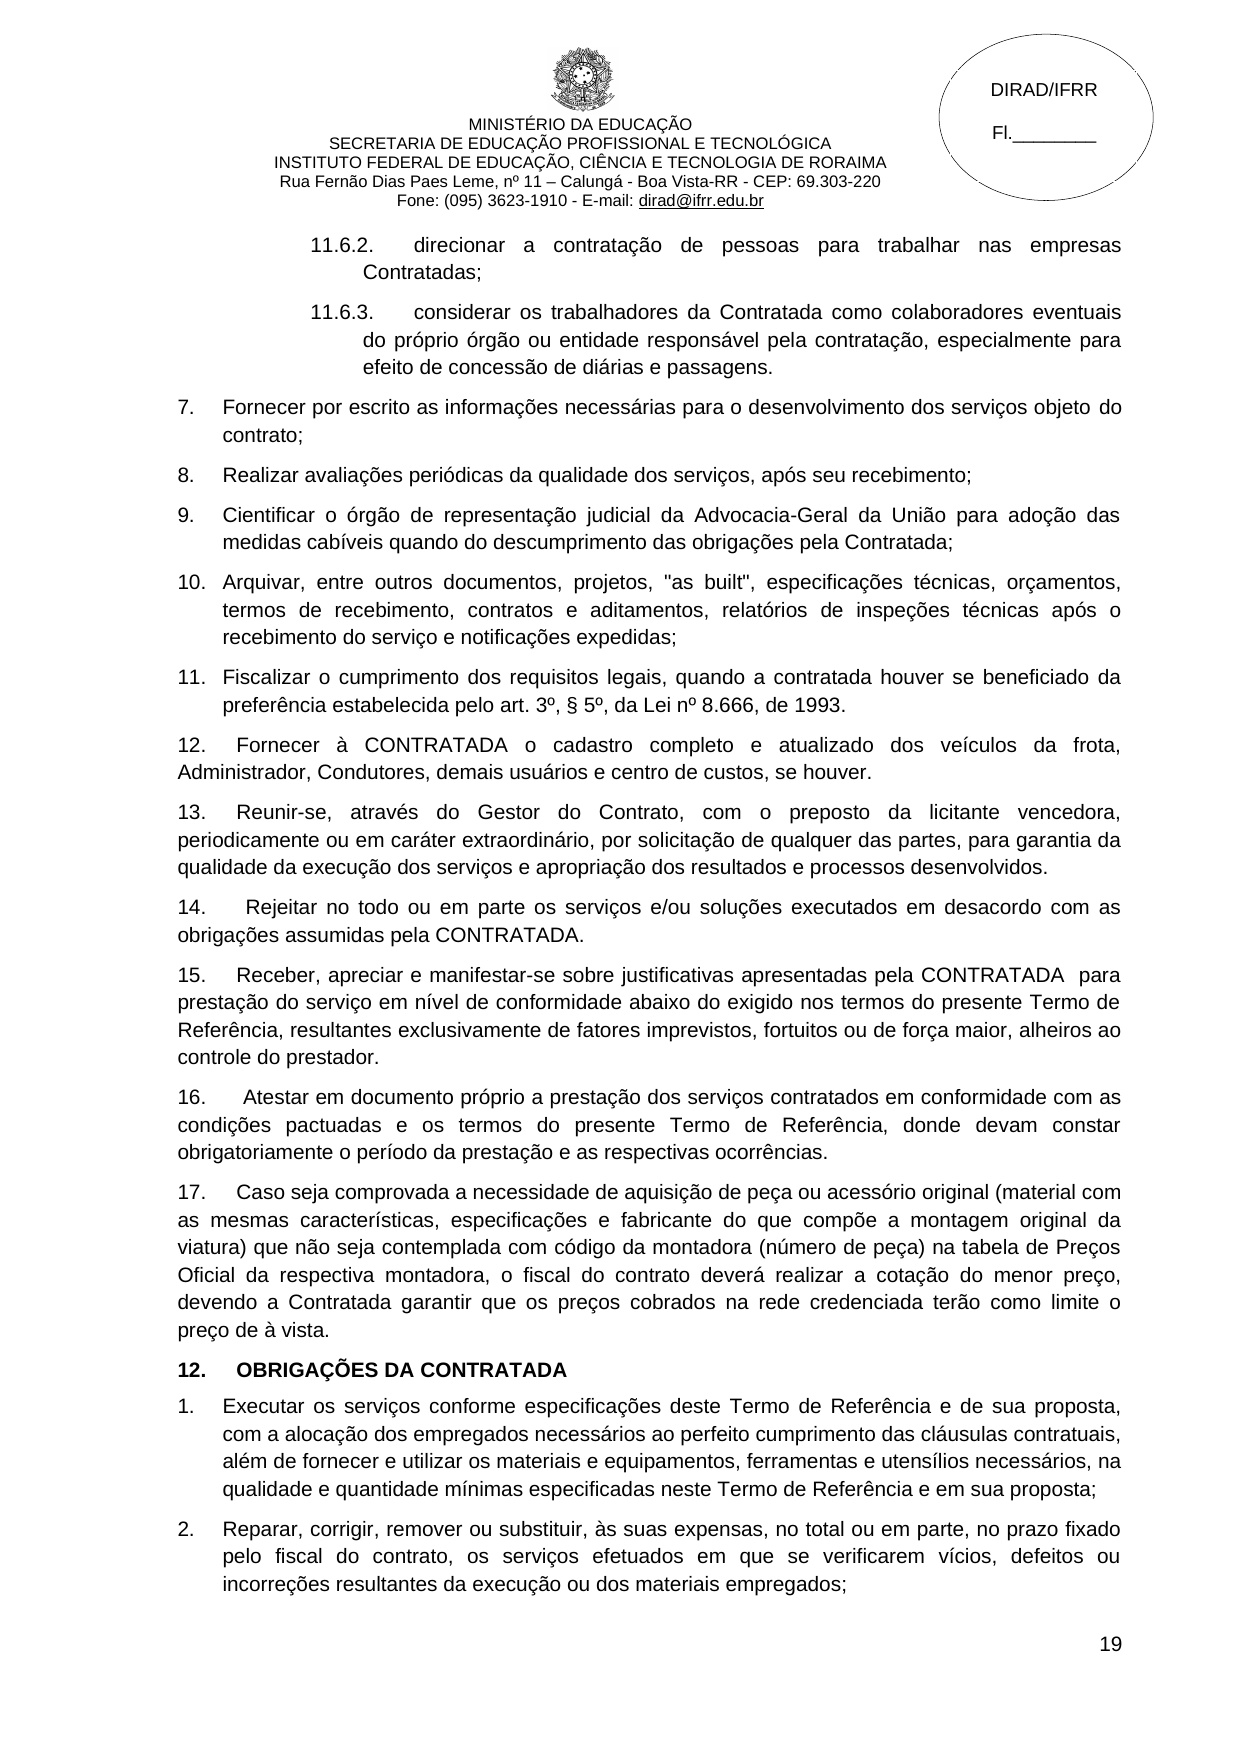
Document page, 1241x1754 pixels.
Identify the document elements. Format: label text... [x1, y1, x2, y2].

list Executar os serviços conforme especificações deste Termo de Referência e de sua proposta, com a alocação dos empregados necessários ao perfeito cumprimento das cláusulas contratuais, além de fornecer e utilizar os materiais e equipamentos, ferramentas e utensílios necessários, na qualidade e quantidade mínimas especificadas neste Termo de Referência e em sua proposta; [177, 1394, 1122, 1501]
list Caso seja comprovada a necessidade de aquisição de peça ou acessório original (material com as mesmas características, especificações e fabricante do que compõe a montagem original da viatura) que não seja contemplada com código da montadora (número de peça) na tabela de Preços Oficial da respectiva montadora, o fiscal do contrato deverá realizar a cotação do menor preço, devendo a Contratada garantir que os preços cobrados na rede credenciada terão como limite o preço de à vista. [177, 1180, 1122, 1342]
list Receber, apreciar e manifestar-se sobre justificativas apresentadas pela CONTRATADA para prestação do serviço em nível de conformidade abaixo do exigido nos termos do presente Termo de Referência, resultantes exclusivamente de fatores imprevistos, fortuitos ou de força maior, alheiros ao controle do prestador. [177, 963, 1122, 1069]
list Rejeitar no todo ou em parte os serviços e/ou soluções executados em desacordo com as obrigações assumidas pela CONTRATADA. [177, 895, 1122, 947]
list Fornecer à CONTRATADA o cadastro completo e atualizado dos veículos da frota, Administrador, Condutores, demais usuários e centro de custos, se houver. [177, 733, 1122, 784]
list Atestar em documento próprio a prestação dos serviços contratados em conformidade com as condições pactuadas e os termos do presente Termo de Referência, donde devam constar obrigatoriamente o período da prestação e as respectivas ocorrências. [177, 1085, 1122, 1164]
list Fiscalizar o cumprimento dos requisitos legais, quando a contratada houver se beneficiado da preferência estabelecida pelo art. 3º, § 5º, da Lei nº 8.666, de 1993. [177, 665, 1122, 717]
list Reparar, corrigir, remover ou substituir, às suas expensas, no total ou em parte, no prazo fixado pelo fiscal do contrato, os serviços efetuados em que se verificarem vícios, defeitos ou incorreções resultantes da execução ou dos materiais empregados; [177, 1517, 1122, 1596]
list Reunir-se, através do Gestor do Contrato, com o preposto da licitante vencedora, periodicamente ou em caráter extraordinário, por solicitação de qualquer das partes, para garantia da qualidade da execução dos serviços e apropriação dos resultados e processos desenvolvidos. [177, 800, 1122, 879]
list OBRIGAÇÕES DA CONTRATADA [177, 1358, 1167, 1382]
list Fornecer por escrito as informações necessárias para o desenvolvimento dos serviços objeto do contrato; [177, 395, 1122, 447]
list direcionar a contratação de pessoas para trabalhar nas empresas Contratadas; [310, 233, 1122, 284]
picture [547, 47, 619, 115]
list Realizar avaliações periódicas da qualidade dos serviços, após seu recebimento; [177, 463, 1122, 487]
list Arquivar, entre outros documentos, projetos, "as built", especificações técnicas, orçamentos, termos de recebimento, contratos e aditamentos, relatórios de inspeções técnicas após o recebimento do serviço e notificações expedidas; [177, 570, 1122, 649]
list considerar os trabalhadores da Contratada como colaboradores eventuais do próprio órgão ou entidade responsável pela contratação, especialmente para efeito de concessão de diárias e passagens. [310, 300, 1122, 379]
list Cientificar o órgão de representação judicial da Advocacia-Geral da União para adoção das medidas cabíveis quando do descumprimento das obrigações pela Contratada; [177, 503, 1122, 554]
